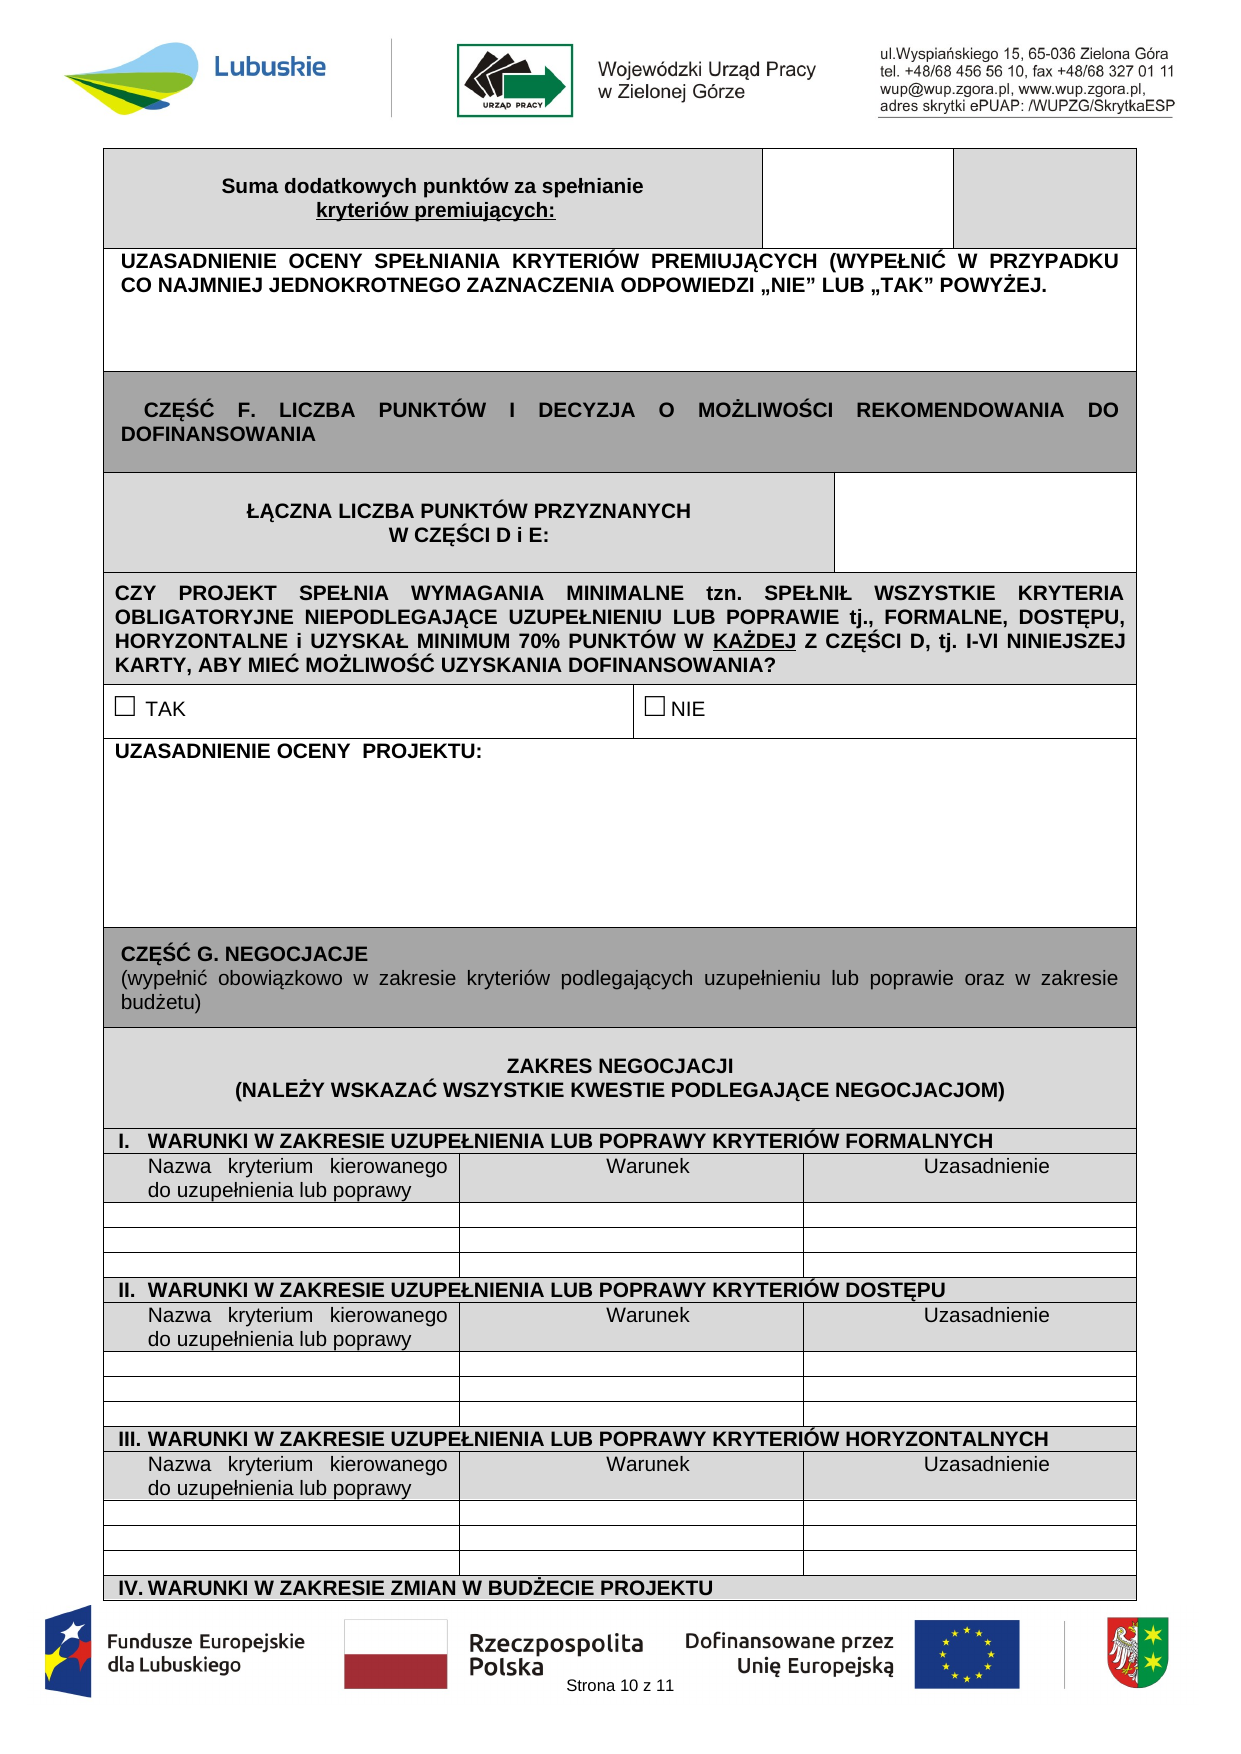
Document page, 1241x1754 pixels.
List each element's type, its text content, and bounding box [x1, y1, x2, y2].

table_cell [804, 1203, 1136, 1227]
table_cell Warunek [460, 1303, 803, 1351]
table_cell [804, 1228, 1136, 1252]
table_cell [104, 1253, 459, 1277]
table_cell WARUNKI W ZAKRESIE ZMIAN W BUDŻECIE PROJEKTU [104, 1576, 1136, 1599]
table_cell [460, 1253, 803, 1277]
table_cell [460, 1352, 803, 1376]
picture [27, 1605, 1200, 1705]
table_cell [460, 1501, 803, 1524]
table_cell ŁĄCZNA LICZBA PUNKTÓW PRZYZNANYCH W CZĘŚCI D i E: [104, 473, 834, 572]
table_cell WARUNKI W ZAKRESIE UZUPEŁNIENIA LUB POPRAWY KRYTERIÓW DOSTĘPU [104, 1278, 1136, 1302]
table_cell CZĘŚĆ G. NEGOCJACJE (wypełnić obowiązkowo w zakresie kryteriów podlegających uzupełnieniu lub poprawie oraz w zakresie budżetu) [104, 928, 1136, 1027]
table_cell Uzasadnienie [804, 1154, 1136, 1202]
table_cell Warunek [460, 1154, 803, 1202]
table_cell [804, 1377, 1136, 1401]
table_cell WARUNKI W ZAKRESIE UZUPEŁNIENIA LUB POPRAWY KRYTERIÓW FORMALNYCH [104, 1129, 1136, 1153]
table_cell [804, 1402, 1136, 1426]
table_cell [460, 1551, 803, 1574]
table_cell UZASADNIENIE OCENY PROJEKTU: [104, 739, 1136, 927]
table_cell Uzasadnienie [804, 1303, 1136, 1351]
table_cell Nazwa kryterium kierowanego do uzupełnienia lub poprawy [104, 1154, 459, 1202]
table_cell [804, 1501, 1136, 1524]
table_cell [104, 1228, 459, 1252]
table_cell [104, 1352, 459, 1376]
table_cell [835, 473, 1136, 572]
table_cell Nazwa kryterium kierowanego do uzupełnienia lub poprawy [104, 1303, 459, 1351]
table_cell [104, 1526, 459, 1549]
table_cell [460, 1402, 803, 1426]
table_cell [954, 149, 1136, 248]
table_cell [460, 1526, 803, 1549]
table_cell Warunek [460, 1452, 803, 1499]
table_cell [460, 1377, 803, 1401]
table_cell [104, 1377, 459, 1401]
table_cell [763, 149, 953, 248]
table_cell [104, 1501, 459, 1524]
table_cell WARUNKI W ZAKRESIE UZUPEŁNIENIA LUB POPRAWY KRYTERIÓW HORYZONTALNYCH [104, 1427, 1136, 1451]
table_cell Uzasadnienie [804, 1452, 1136, 1499]
table_cell UZASADNIENIE OCENY SPEŁNIANIA KRYTERIÓW PREMIUJĄCYCH (WYPEŁNIĆ W PRZYPADKU CO NAJMNIEJ JEDNOKROTNEGO ZAZNACZENIA ODPOWIEDZI „NIE” LUB „TAK” POWYŻEJ. [104, 249, 1136, 371]
table_cell [804, 1253, 1136, 1277]
table_cell [460, 1203, 803, 1227]
table_cell ZAKRES NEGOCJACJI (NALEŻY WSKAZAĆ WSZYSTKIE KWESTIE PODLEGAJĄCE NEGOCJACJOM) [104, 1028, 1136, 1128]
table_cell [804, 1352, 1136, 1376]
table_cell [804, 1551, 1136, 1574]
table_cell [104, 1203, 459, 1227]
table_cell Nazwa kryterium kierowanego do uzupełnienia lub poprawy [104, 1452, 459, 1499]
table_cell CZY PROJEKT SPEŁNIA WYMAGANIA MINIMALNE tzn. SPEŁNIŁ WSZYSTKIE KRYTERIA OBLIGATORYJNE NIEPODLEGAJĄCE UZUPEŁNIENIU LUB POPRAWIE tj., FORMALNE, DOSTĘPU, HORYZONTALNE i UZYSKAŁ MINIMUM 70% PUNKTÓW W KAŻDEJ Z CZĘŚCI D, tj. I-VI NINIEJSZEJ KARTY, ABY MIEĆ MOŻLIWOŚĆ UZYSKANIA DOFINANSOWANIA? [104, 573, 1136, 684]
picture [55, 31, 1185, 126]
table_cell CZĘŚĆ F. LICZBA PUNKTÓW I DECYZJA O MOŻLIWOŚCI REKOMENDOWANIA DO DOFINANSOWANIA [104, 372, 1136, 472]
table_cell □ TAK [104, 685, 633, 737]
table_cell [460, 1228, 803, 1252]
table_cell [104, 1402, 459, 1426]
table_cell [104, 1551, 459, 1574]
table_cell Suma dodatkowych punktów za spełnianie kryteriów premiujących: [104, 149, 762, 248]
table_cell □ NIE [634, 685, 1136, 737]
table_cell [804, 1526, 1136, 1549]
